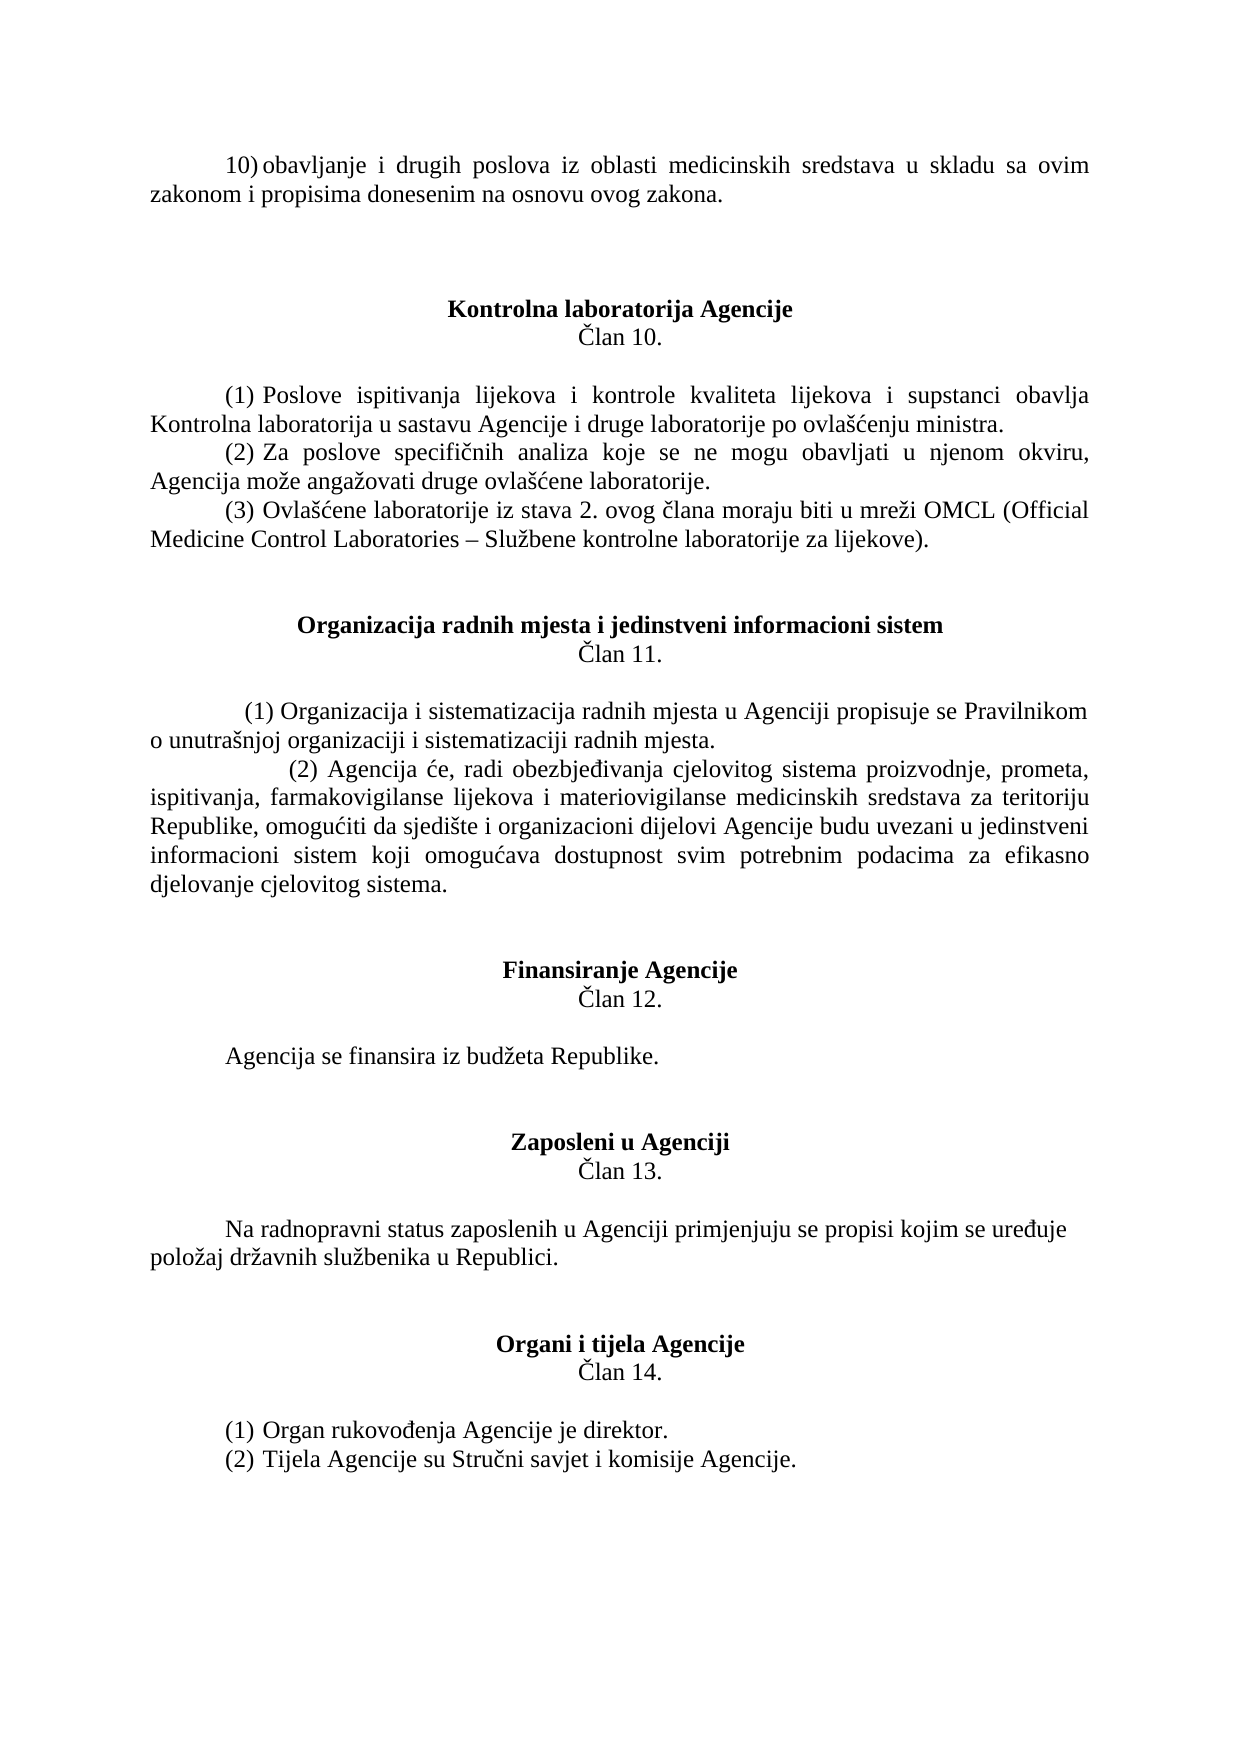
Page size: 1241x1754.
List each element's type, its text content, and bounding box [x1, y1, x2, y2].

text Finansiranje Agencije [150, 955, 1090, 984]
text Zaposleni u Agenciji [150, 1127, 1090, 1156]
text (3) Ovlašćene laboratorije iz stava 2. ovog člana moraju biti u mreži OMCL (Official Medicine Control Laboratories – Službene kontrolne laboratorije za lijekove). [150, 495, 1090, 552]
text Kontrolna laboratorija Agencije [150, 294, 1090, 322]
text Organizacija radnih mjesta i jedinstveni informacioni sistem [150, 610, 1090, 639]
text 10) obavljanje i drugih poslova iz oblasti medicinskih sredstava u skladu sa ovim zakonom i propisima donesenim na osnovu ovog zakona. [150, 150, 1090, 207]
text Član 11. [150, 639, 1090, 667]
text Organi i tijela Agencije [150, 1329, 1090, 1357]
text Član 13. [150, 1156, 1090, 1185]
text Član 10. [150, 322, 1090, 351]
text (2) Agencija će, radi obezbjeđivanja cjelovitog sistema proizvodnje, prometa, ispitivanja, farmakovigilanse lijekova i materiovigilanse medicinskih sredstava za teritoriju Republike, omogućiti da sjedište i organizacioni dijelovi Agencije budu uvezani u jedinstveni informacioni sistem koji omogućava dostupnost svim potrebnim podacima za efikasno djelovanje cjelovitog sistema. [150, 754, 1090, 897]
text Član 14. [150, 1357, 1090, 1386]
text Agencija se finansira iz budžeta Republike. [150, 1041, 1090, 1070]
list Tijela Agencije su Stručni savjet i komisije Agencije. [150, 1444, 1090, 1472]
text (2) Za poslove specifičnih analiza koje se ne mogu obavljati u njenom okviru, Agencija može angažovati druge ovlašćene laboratorije. [150, 437, 1090, 495]
text Na radnopravni status zaposlenih u Agenciji primjenjuju se propisi kojim se uređuje položaj državnih službenika u Republici. [150, 1214, 1090, 1271]
text (1) Organizacija i sistematizacija radnih mjesta u Agenciji propisuje se Pravilnikom o unutrašnjoj organizaciji i sistematizaciji radnih mjesta. [150, 696, 1090, 754]
text Član 12. [150, 984, 1090, 1012]
list Organ rukovođenja Agencije je direktor. [150, 1415, 1090, 1444]
text (1) Poslove ispitivanja lijekova i kontrole kvaliteta lijekova i supstanci obavlja Kontrolna laboratorija u sastavu Agencije i druge laboratorije po ovlašćenju ministra. [150, 380, 1090, 437]
